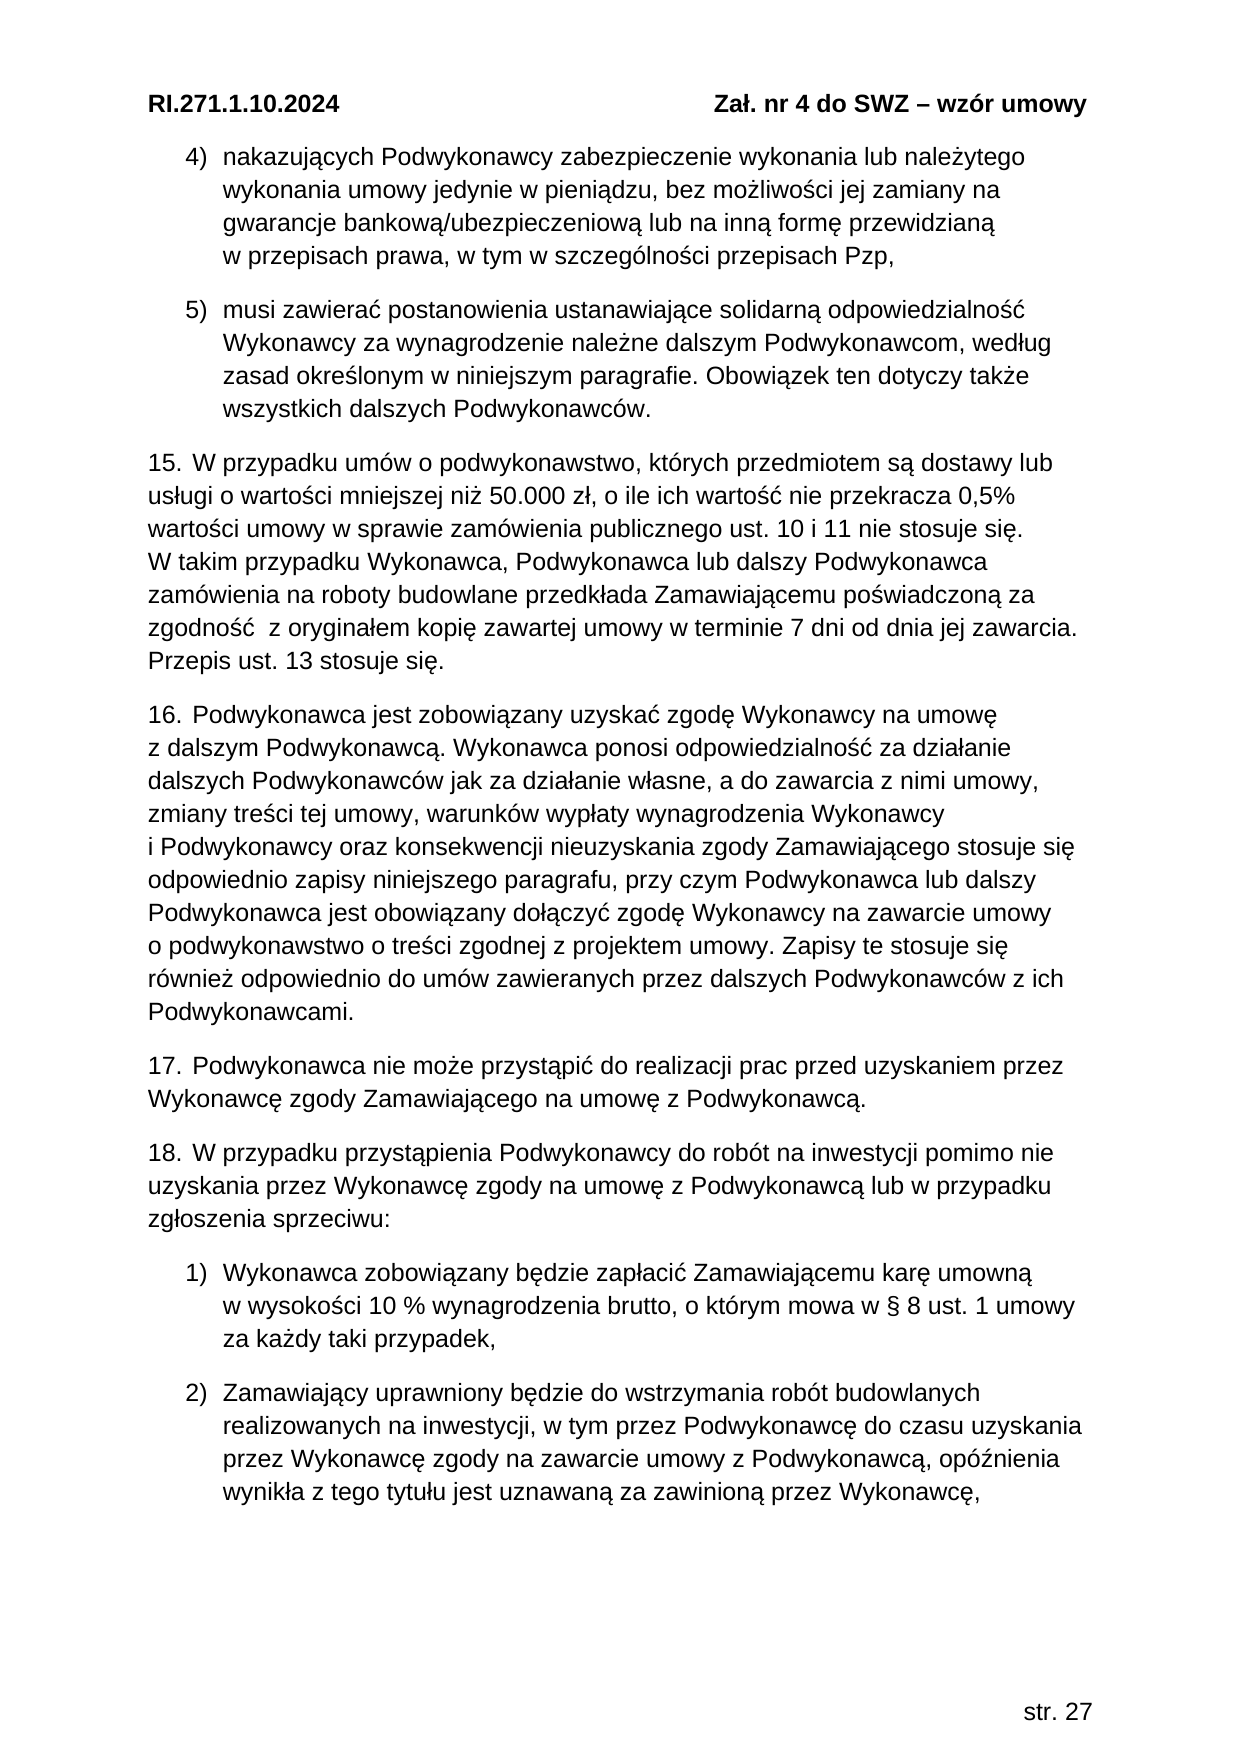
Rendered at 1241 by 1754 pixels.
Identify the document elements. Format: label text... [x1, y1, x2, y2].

list Zamawiający uprawniony będzie do wstrzymania robót budowlanych realizowanych na inwestycji, w tym przez Podwykonawcę do czasu uzyskania przez Wykonawcę zgody na zawarcie umowy z Podwykonawcą, opóźnienia wynikła z tego tytułu jest uznawaną za zawinioną przez Wykonawcę, [185, 1378, 1093, 1506]
list musi zawierać postanowienia ustanawiające solidarną odpowiedzialność Wykonawcy za wynagrodzenie należne dalszym Podwykonawcom, według zasad określonym w niniejszym paragrafie. Obowiązek ten dotyczy także wszystkich dalszych Podwykonawców. [185, 295, 1093, 423]
list W przypadku przystąpienia Podwykonawcy do robót na inwestycji pomimo nie uzyskania przez Wykonawcę zgody na umowę z Podwykonawcą lub w przypadku zgłoszenia sprzeciwu: [148, 1138, 1093, 1233]
list Podwykonawca nie może przystąpić do realizacji prac przed uzyskaniem przez Wykonawcę zgody Zamawiającego na umowę z Podwykonawcą. [148, 1051, 1093, 1113]
list Podwykonawca jest zobowiązany uzyskać zgodę Wykonawcy na umowę z dalszym Podwykonawcą. Wykonawca ponosi odpowiedzialność za działanie dalszych Podwykonawców jak za działanie własne, a do zawarcia z nimi umowy, zmiany treści tej umowy, warunków wypłaty wynagrodzenia Wykonawcy i Podwykonawcy oraz konsekwencji nieuzyskania zgody Zamawiającego stosuje się odpowiednio zapisy niniejszego paragrafu, przy czym Podwykonawca lub dalszy Podwykonawca jest obowiązany dołączyć zgodę Wykonawcy na zawarcie umowy o podwykonawstwo o treści zgodnej z projektem umowy. Zapisy te stosuje się również odpowiednio do umów zawieranych przez dalszych Podwykonawców z ich Podwykonawcami. [148, 700, 1093, 1026]
list W przypadku umów o podwykonawstwo, których przedmiotem są dostawy lub usługi o wartości mniejszej niż 50.000 zł, o ile ich wartość nie przekracza 0,5% wartości umowy w sprawie zamówienia publicznego ust. 10 i 11 nie stosuje się. W takim przypadku Wykonawca, Podwykonawca lub dalszy Podwykonawca zamówienia na roboty budowlane przedkłada Zamawiającemu poświadczoną za zgodność z oryginałem kopię zawartej umowy w terminie 7 dni od dnia jej zawarcia. Przepis ust. 13 stosuje się. [148, 448, 1093, 675]
list Wykonawca zobowiązany będzie zapłacić Zamawiającemu karę umowną w wysokości 10 % wynagrodzenia brutto, o którym mowa w § 8 ust. 1 umowy za każdy taki przypadek, [185, 1258, 1093, 1353]
list nakazujących Podwykonawcy zabezpieczenie wykonania lub należytego wykonania umowy jedynie w pieniądzu, bez możliwości jej zamiany na gwarancje bankową/ubezpieczeniową lub na inną formę przewidzianą w przepisach prawa, w tym w szczególności przepisach Pzp, [185, 142, 1093, 270]
